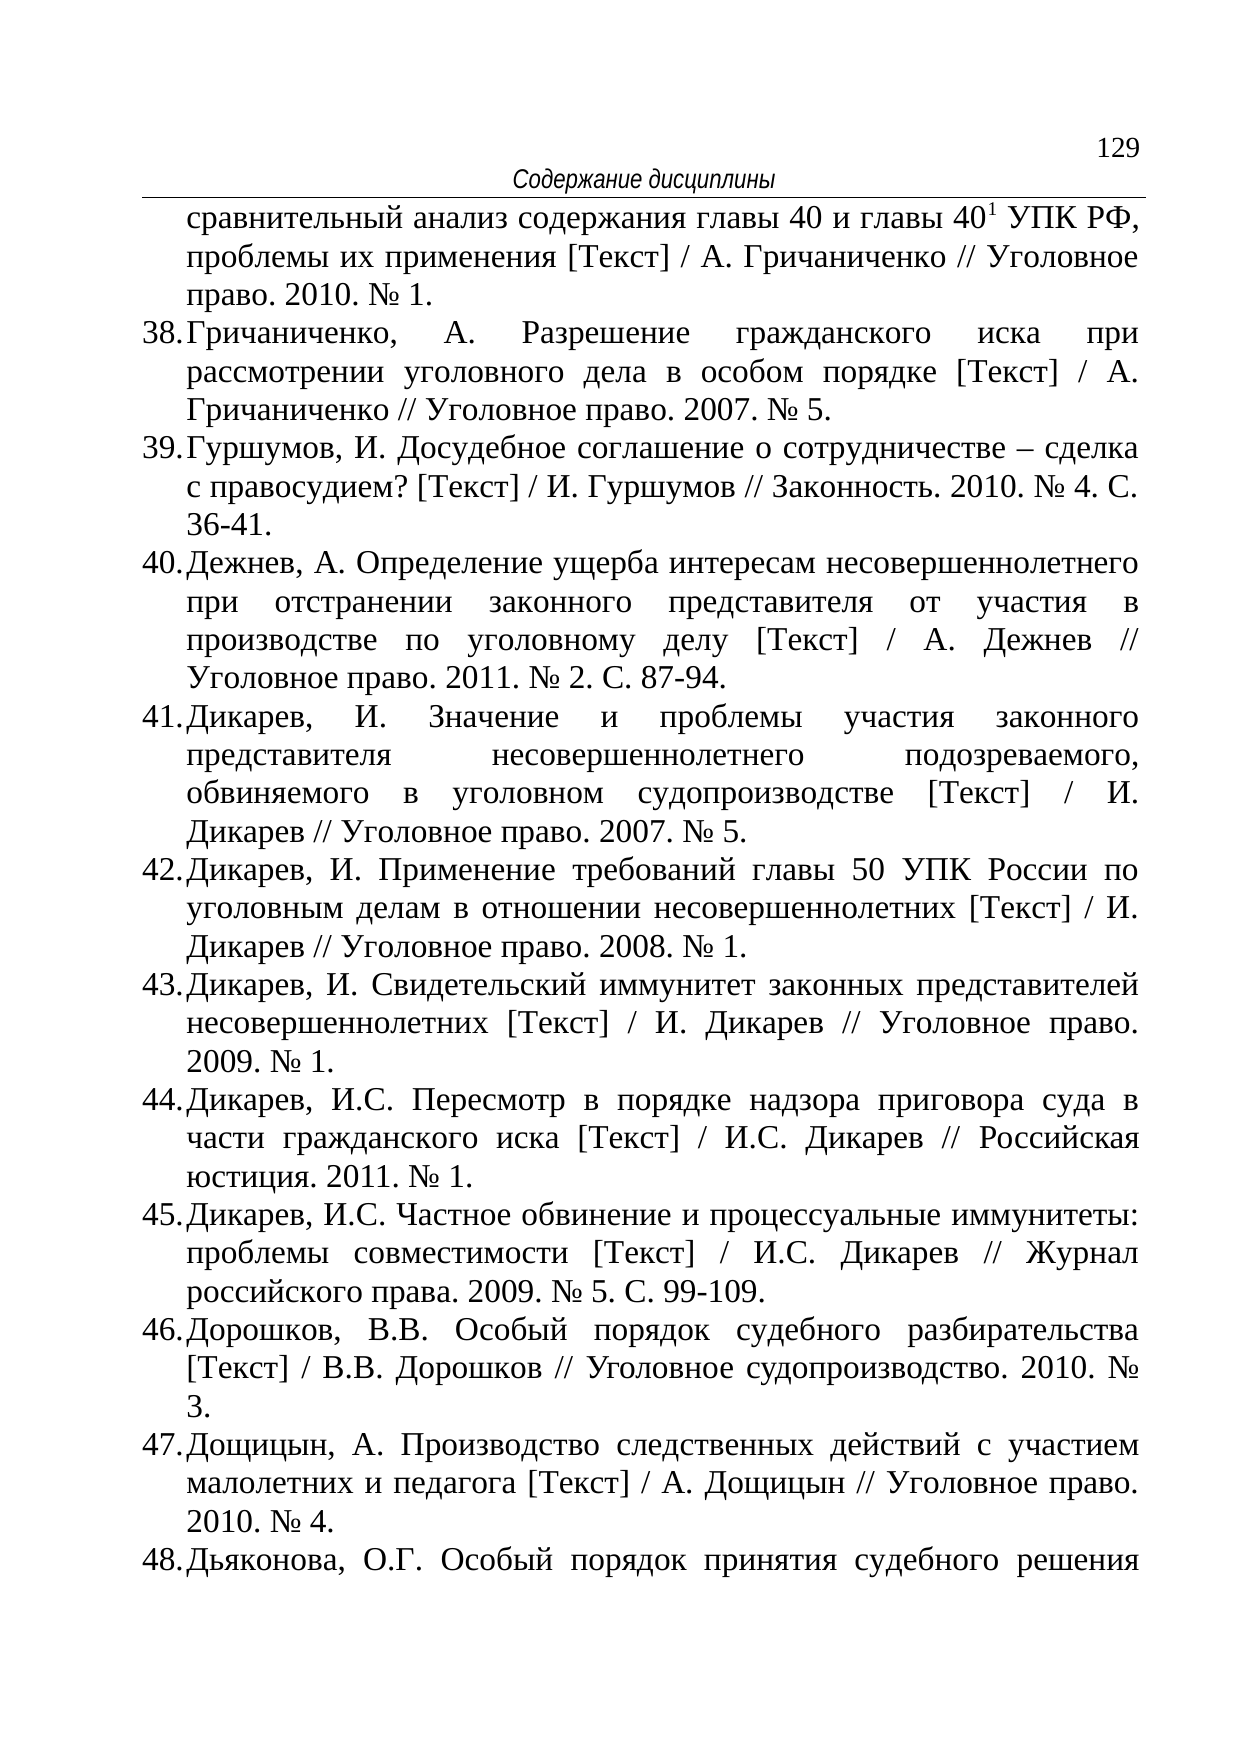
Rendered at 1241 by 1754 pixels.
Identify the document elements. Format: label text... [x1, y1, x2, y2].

list Дощицын, А. Производство следственных действий с участием малолетних и педагога [Текст] / А. Дощицын // Уголовное право. 2010. № 4. [142, 1424, 1140, 1539]
list Гричаниченко, А. Разрешение гражданского иска при рассмотрении уголовного дела в особом порядке [Текст] / А. Гричаниченко // Уголовное право. 2007. № 5. [142, 313, 1140, 428]
list Дикарев, И. Значение и проблемы участия законного представителя несовершеннолетнего подозреваемого, обвиняемого в уголовном судопроизводстве [Текст] / И. Дикарев // Уголовное право. 2007. № 5. [142, 696, 1140, 849]
list Дикарев, И.С. Частное обвинение и процессуальные иммунитеты: проблемы совместимости [Текст] / И.С. Дикарев // Журнал российского права. 2009. № 5. С. 99-109. [142, 1194, 1140, 1309]
list Гуршумов, И. Досудебное соглашение о сотрудничестве – сделка с правосудием? [Текст] / И. Гуршумов // Законность. 2010. № 4. С. 36-41. [142, 428, 1140, 543]
list Дорошков, В.В. Особый порядок судебного разбирательства [Текст] / В.В. Дорошков // Уголовное судопроизводство. 2010. № 3. [142, 1309, 1140, 1424]
list Дежнев, А. Определение ущерба интересам несовершеннолетнего при отстранении законного представителя от участия в производстве по уголовному делу [Текст] / А. Дежнев // Уголовное право. 2011. № 2. С. 87-94. [142, 543, 1140, 696]
list Дикарев, И. Применение требований главы 50 УПК России по уголовным делам в отношении несовершеннолетних [Текст] / И. Дикарев // Уголовное право. 2008. № 1. [142, 849, 1140, 964]
list Дикарев, И.С. Пересмотр в порядке надзора приговора суда в части гражданского иска [Текст] / И.С. Дикарев // Российская юстиция. 2011. № 1. [142, 1079, 1140, 1194]
list Дикарев, И. Свидетельский иммунитет законных представителей несовершеннолетних [Текст] / И. Дикарев // Уголовное право. 2009. № 1. [142, 964, 1140, 1079]
